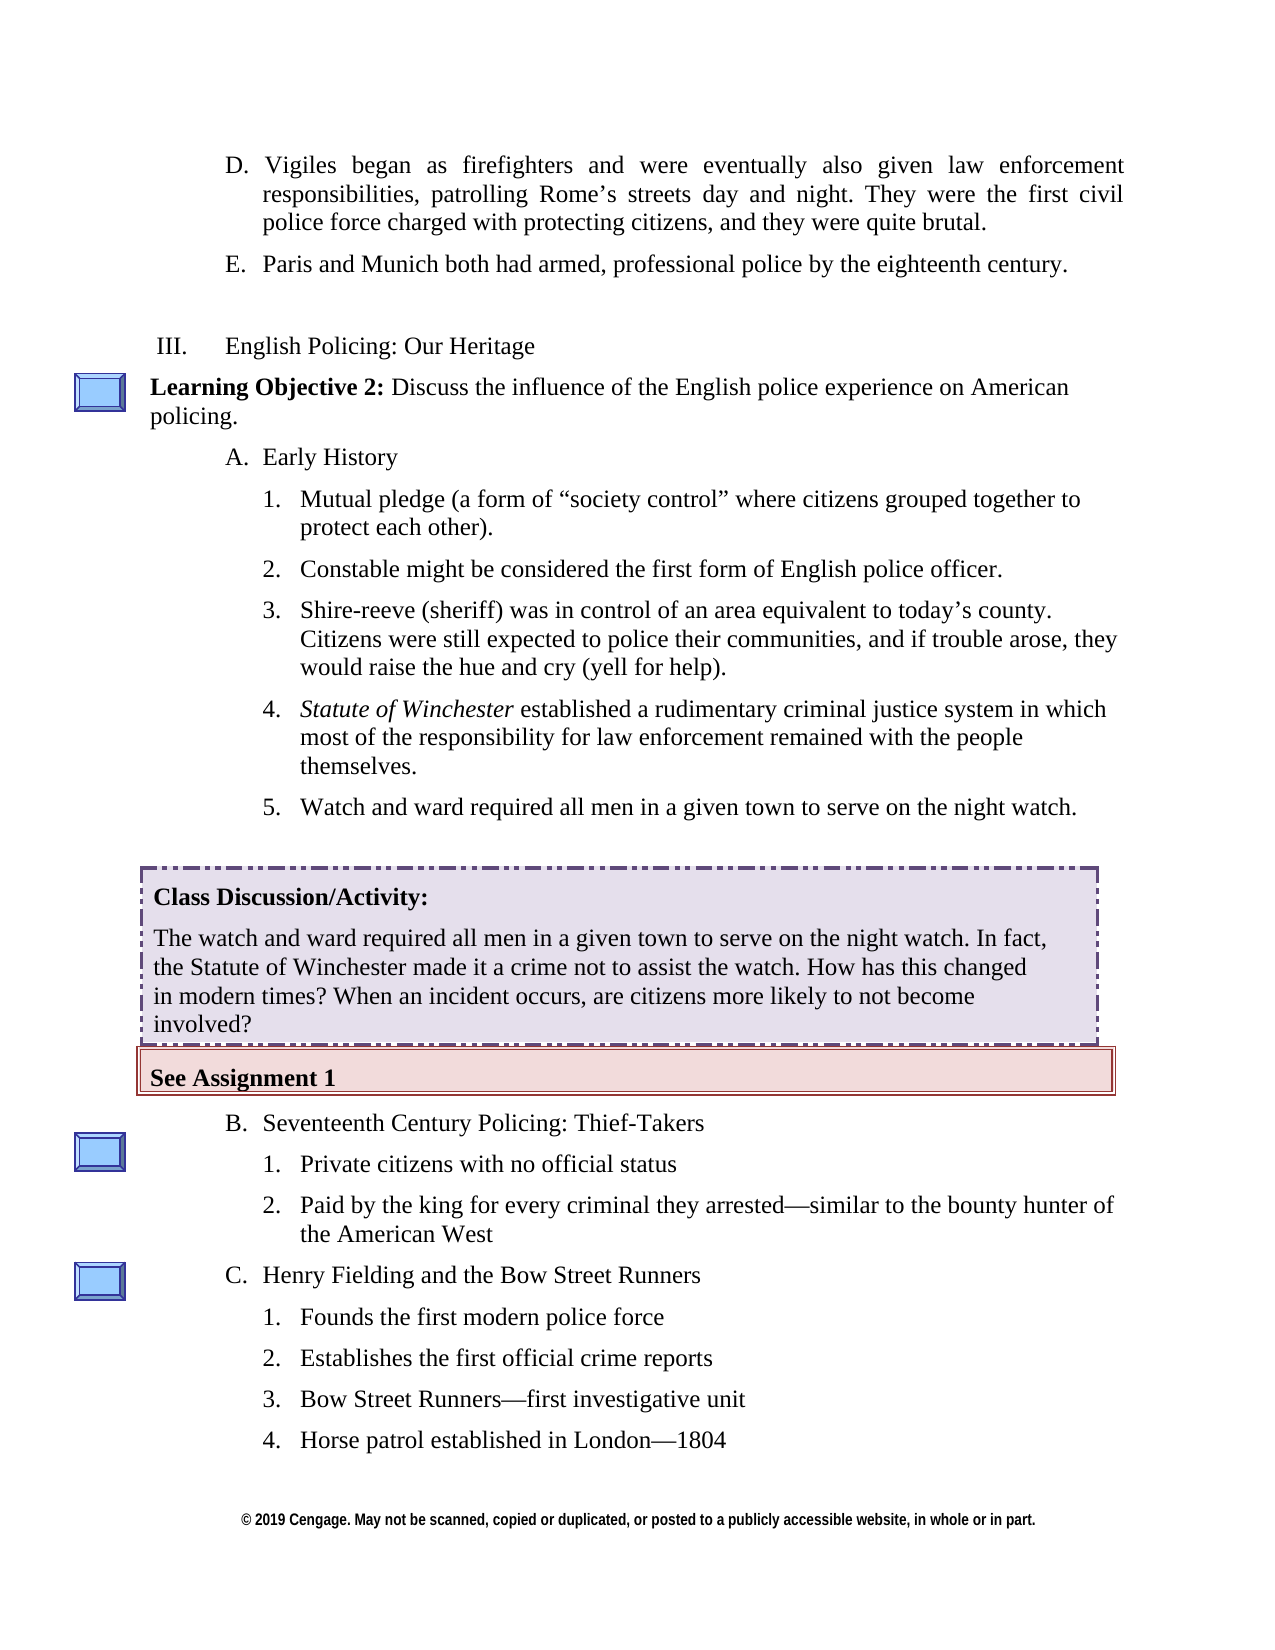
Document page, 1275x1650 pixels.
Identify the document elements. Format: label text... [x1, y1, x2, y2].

table_header Class Discussion/Activity: The watch and ward required all men in a given town to serve on the night watch. In fact, the Statute of Winchester made it a crime not to assist the watch. How has this changed in modern times? When an incident occurs, are citizens more likely to not become involved? [142, 866, 1097, 1042]
list Bow Street Runners—first investigative unit [262, 1384, 1125, 1413]
list Private citizens with no official status [262, 1149, 1125, 1178]
text D. Vigiles began as firefighters and were eventually also given law enforcement responsibilities, patrolling Rome’s streets day and night. They were the first civil police force charged with protecting citizens, and they were quite brutal. [225, 150, 1125, 236]
list Early History [225, 442, 1121, 471]
list Horse patrol established in London—1804 [262, 1426, 1125, 1454]
list Seventeenth Century Policing: Thief-Takers [225, 1108, 1125, 1137]
table_header See Assignment 1 [141, 1050, 1111, 1091]
list Shire-reeve (sheriff) was in control of an area equivalent to today’s county. Citizens were still expected to police their communities, and if trouble arose, they would raise the hue and cry (yell for help). [262, 595, 1125, 681]
list Constable might be considered the first form of English police officer. [262, 554, 1125, 582]
text Learning Objective 2: Discuss the influence of the English police experience on American policing. [150, 372, 1125, 430]
list Establishes the first official crime reports [262, 1343, 1125, 1372]
list Mutual pledge (a form of “society control” where citizens grouped together to protect each other). [262, 484, 1125, 541]
list Henry Fielding and the Bow Street Runners [225, 1261, 1125, 1289]
list Statute of Winchester established a rudimentary criminal justice system in which most of the responsibility for law enforcement remained with the people themselves. [262, 694, 1125, 780]
list Founds the first modern police force [262, 1302, 1125, 1331]
list English Policing: Our Heritage [187, 331, 1125, 360]
list Paid by the king for every criminal they arrested—similar to the bounty hunter of the American West [262, 1191, 1125, 1248]
list Watch and ward required all men in a given town to serve on the night watch. [262, 792, 1125, 821]
text E. Paris and Munich both had armed, professional police by the eighteenth century. [225, 249, 1125, 277]
